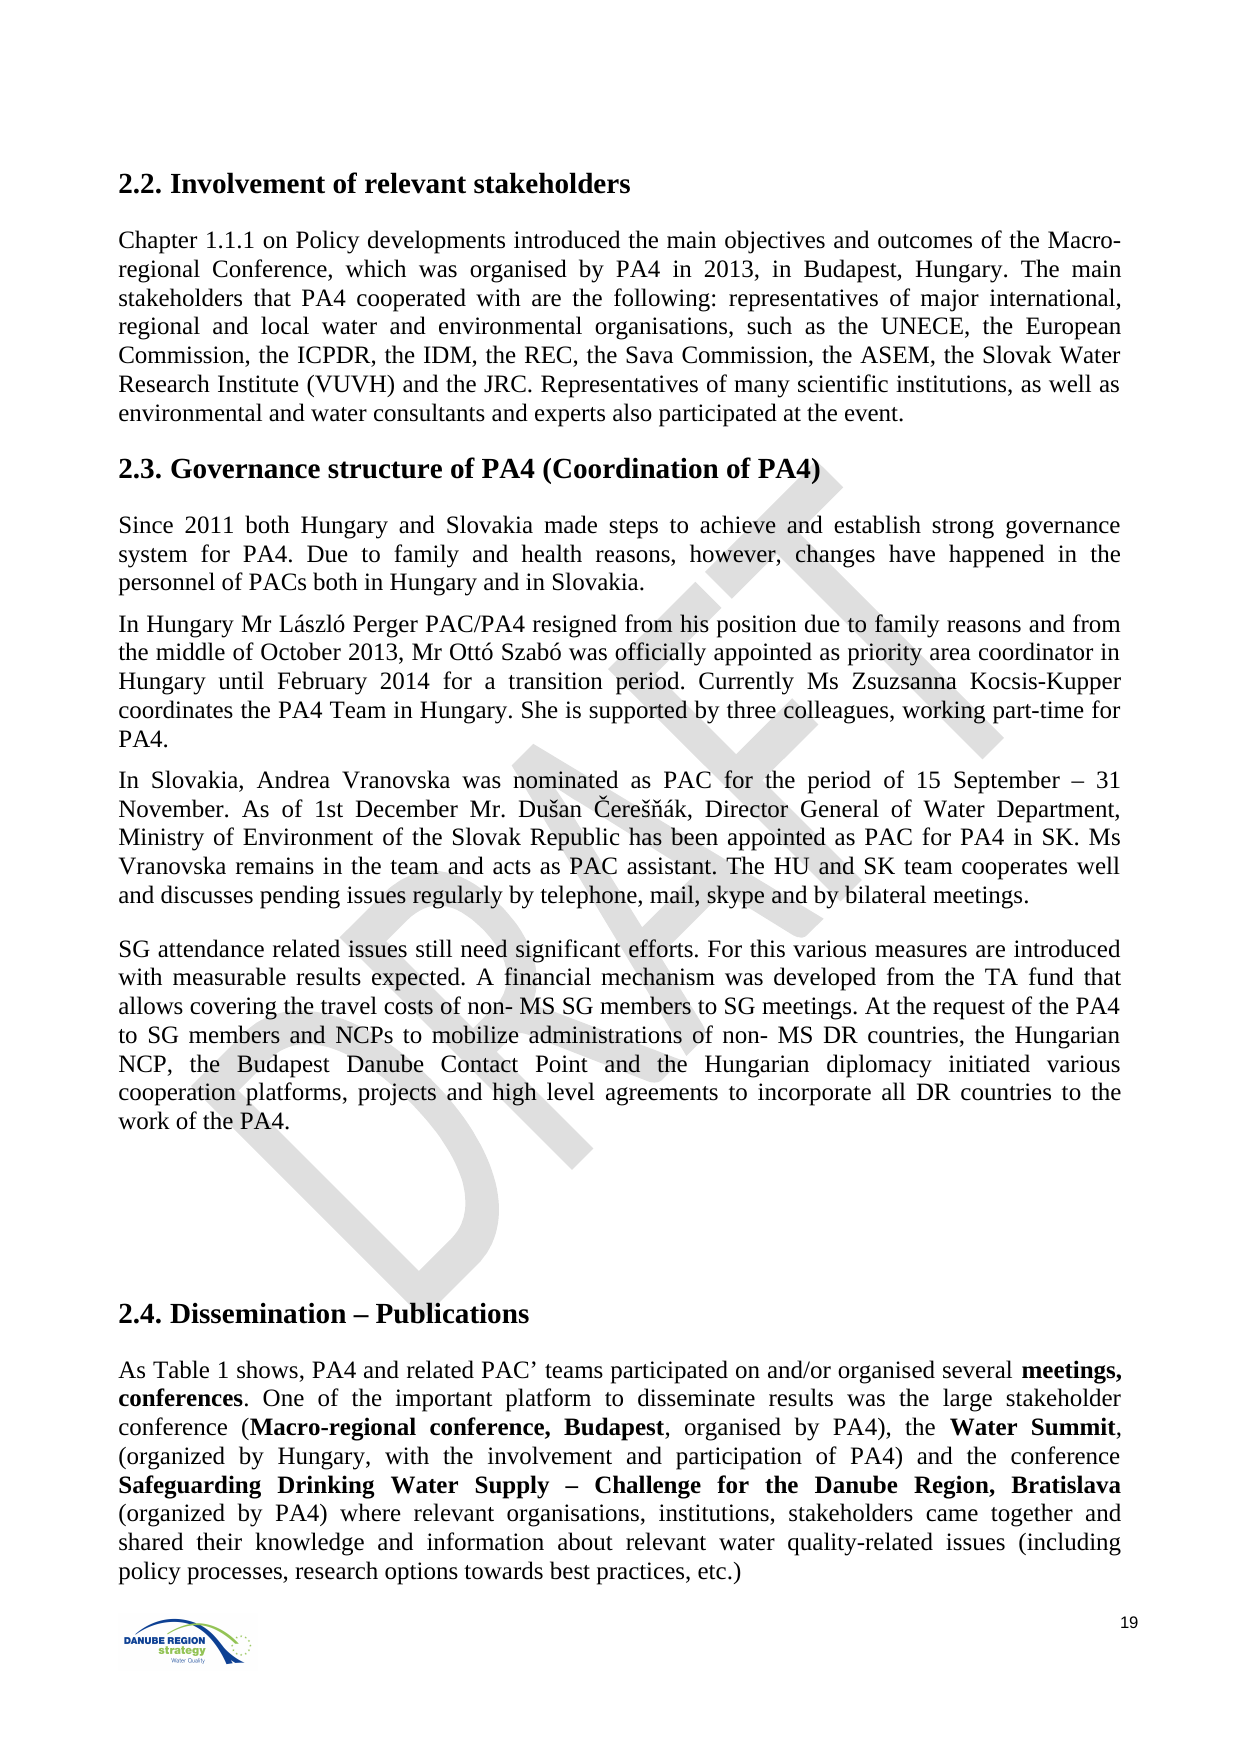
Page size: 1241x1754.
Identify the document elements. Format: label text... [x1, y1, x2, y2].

text Chapter 1.1.1 on Policy developments introduced the main objectives and outcomes of the Macro-regional Conference, which was organised by PA4 in . The main stakeholders that PA4 cooperated with are the following: representatives of major international, regional and local water and environmental organisations, such as the UNECE, the European Commission, the ICPDR, the IDM, the REC, the Sava Commission, the ASEM, the Slovak Water Research Institute (VUVH) and the JRC. Representatives of many scientific institutions, as well as environmental and water consultants and experts also participated at the event. [118, 225, 1122, 426]
subtitle Involvement of relevant stakeholders [118, 167, 1122, 200]
text In Mr László Perger PAC/PA4 resigned from his position due to family reasons and from the middle of October 2013, Mr Ottó Szabó was officially appointed as priority area coordinator in until February 2014 for a transition period. Currently Ms Zsuzsanna Kocsis-Kupper coordinates the PA4 Team in . She is supported by three colleagues, working part-time for PA4. [118, 609, 1122, 752]
text In , Andrea Vranovska was nominated as PAC for the period of 15 September – 31 November. As of 1st December Mr. Dušan Čerešňák, Director General of Water Department, Ministry of Environment of the has been appointed as PAC for PA4 in SK. Ms Vranovska remains in the team and acts as PAC assistant. The HU and SK team cooperates well and discusses pending issues regularly by telephone, mail, skype and by bilateral meetings. [118, 765, 1122, 909]
subtitle Governance structure of PA4 (Coordination of PA4) [118, 451, 1122, 485]
text As Table 1 shows, PA4 and related PAC’ teams participated on and/or organised several meetings, conferences. One of the important platform to disseminate results was the large stakeholder conference (Macro-regional conference, Budapest, organised by PA4), the Water Summit, (organized by Hungary, with the involvement and participation of PA4) and the conference Safeguarding Drinking Water Supply – Challenge for the Danube Region, Bratislava (organized by PA4) where relevant organisations, institutions, stakeholders came together and shared their knowledge and information about relevant water quality-related issues (including policy processes, research options towards best practices, etc.) [118, 1355, 1122, 1585]
text SG attendance related issues still need significant efforts. For this various measures are introduced with measurable results expected. A financial mechanism was developed from the TA fund that allows covering the travel costs of non- MS SG members to SG meetings. At the request of the PA4 to SG members and NCPs to mobilize administrations of non- MS DR countries, the Hungarian NCP, the Budapest Danube Contact Point and the Hungarian diplomacy initiated various cooperation platforms, projects and high level agreements to incorporate all DR countries to the work of the PA4. [118, 934, 1122, 1135]
subtitle Dissemination – Publications [118, 1296, 1122, 1330]
picture [118, 1613, 258, 1671]
text Since 2011 both and made steps to achieve and establish strong governance system for PA4. Due to family and health reasons, however, changes have happened in the personnel of PACs both in and in . [118, 510, 1122, 596]
